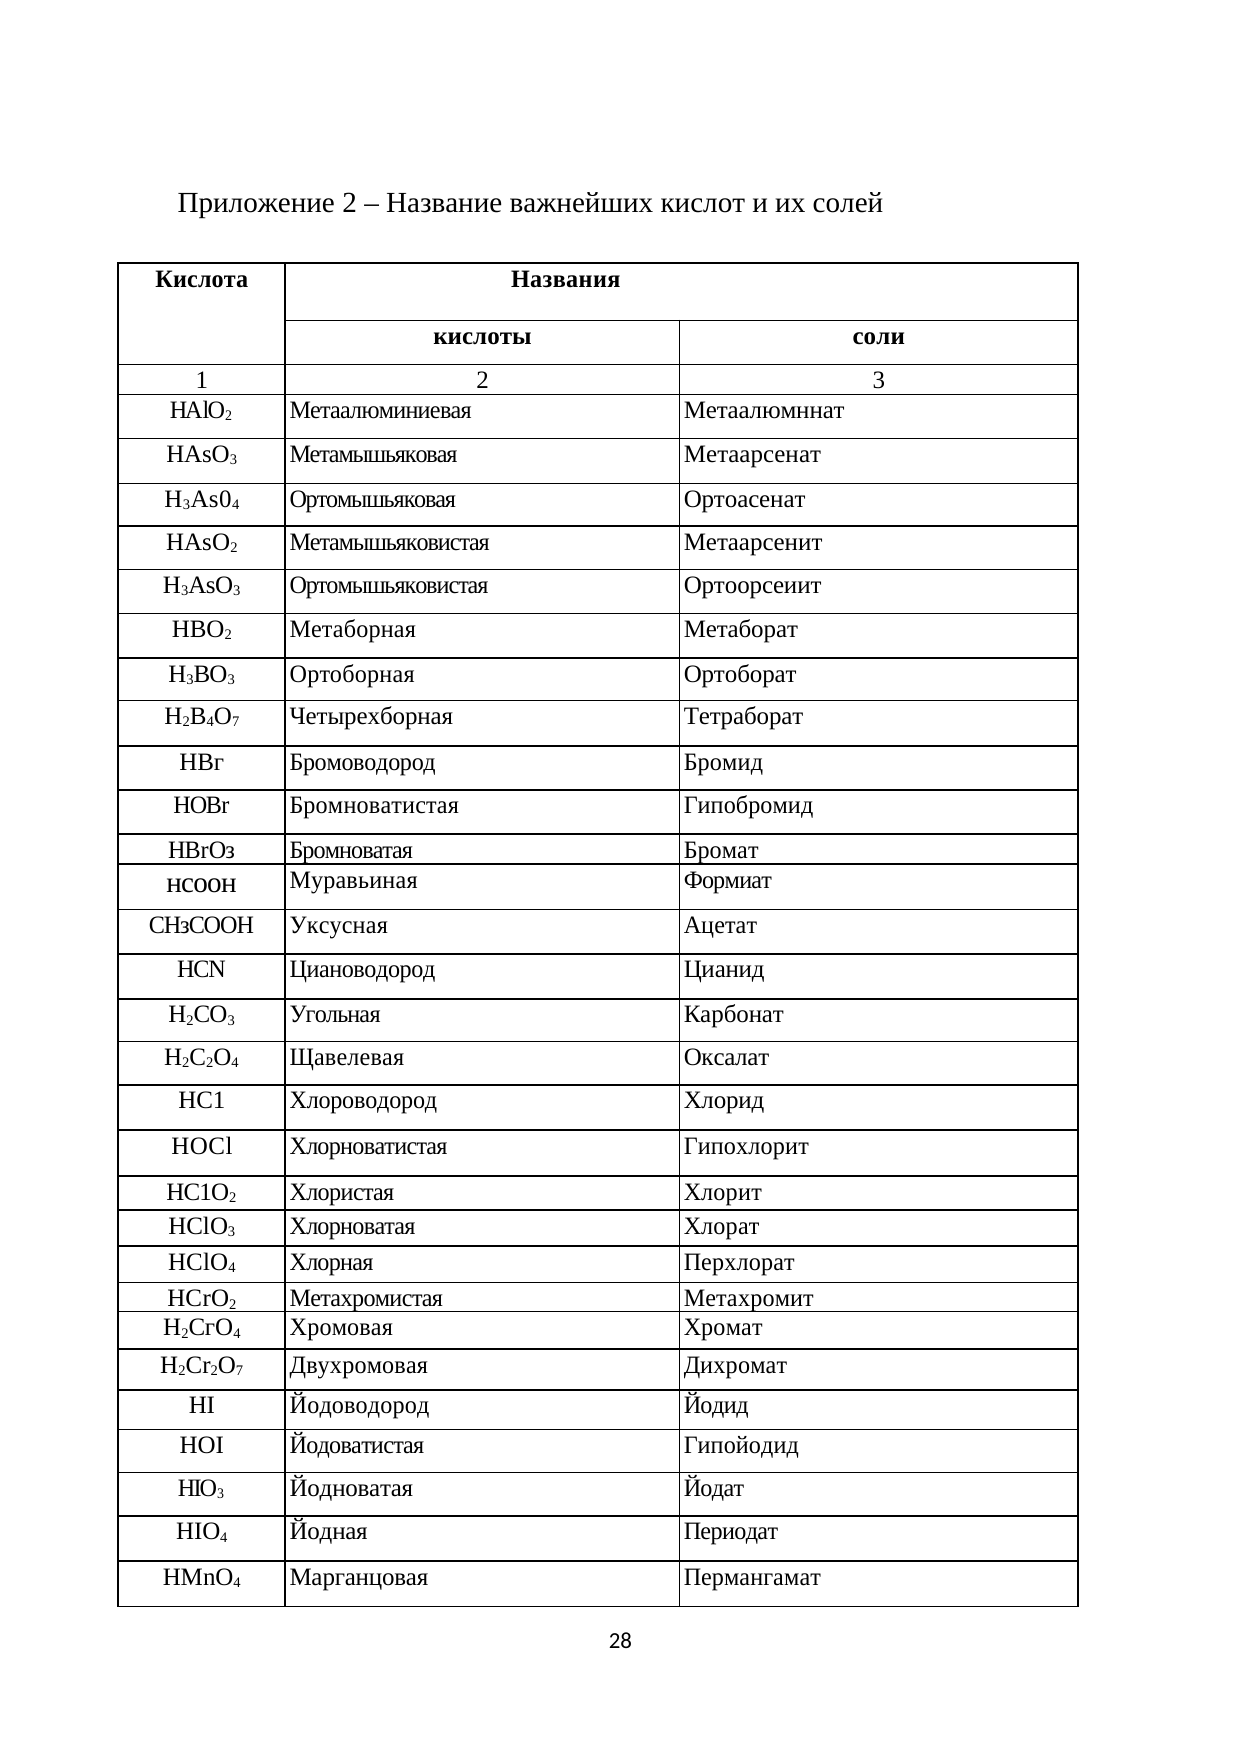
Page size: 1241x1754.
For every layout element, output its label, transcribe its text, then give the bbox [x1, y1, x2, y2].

table_cell Йодат [680, 1473, 1077, 1515]
table_cell Угольная [286, 1000, 679, 1041]
table_cell HBO2 [119, 614, 284, 657]
table_cell соли [680, 321, 1077, 364]
table_header Названия [286, 264, 1077, 319]
table_cell H2B4O7 [119, 701, 284, 745]
table_cell H3As04 [119, 484, 284, 525]
table_cell Хлористая [286, 1177, 679, 1209]
table_cell Карбонат [680, 1000, 1077, 1041]
table_cell H3AsO3 [119, 570, 284, 613]
table_cell Бромид [680, 747, 1077, 789]
table_cell Йодид [680, 1391, 1077, 1428]
table_header Кислота [119, 264, 284, 319]
table_cell Йодная [286, 1517, 679, 1560]
table_cell Уксусная [286, 910, 679, 953]
table_cell НСlО3 [119, 1211, 284, 1245]
table_cell Оксалат [680, 1042, 1077, 1084]
table_cell Бромноватистая [286, 791, 679, 833]
table_cell HAsO3 [119, 439, 284, 482]
table_cell НСlO4 [119, 1247, 284, 1282]
table_cell нсоон [119, 865, 284, 908]
table_cell Хлорат [680, 1211, 1077, 1245]
table_cell Метаарсенит [680, 527, 1077, 569]
table_cell Ортомышьяковистая [286, 570, 679, 613]
table_cell HI [119, 1391, 284, 1428]
table_cell Йодоводород [286, 1391, 679, 1428]
table_cell НС1 [119, 1086, 284, 1129]
table_cell Хромовая [286, 1312, 679, 1348]
table_cell Щавелевая [286, 1042, 679, 1084]
table_cell Хромат [680, 1312, 1077, 1348]
table_cell Ортоборная [286, 659, 679, 699]
table_cell кислоты [286, 321, 679, 364]
table_cell Пермангамат [680, 1562, 1077, 1606]
table_cell Хлороводород [286, 1086, 679, 1129]
table_cell Цианид [680, 955, 1077, 998]
table_cell Н2Сr2О7 [119, 1350, 284, 1389]
table_cell Дихромат [680, 1350, 1077, 1389]
table_cell HIO3 [119, 1473, 284, 1515]
table_cell Ортоасенат [680, 484, 1077, 525]
table_cell НIO4 [119, 1517, 284, 1560]
table_cell Циановодород [286, 955, 679, 998]
table_cell Гипойодид [680, 1430, 1077, 1471]
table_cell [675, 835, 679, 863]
table_cell НС1О2 [119, 1177, 284, 1209]
table_cell Хлорная [286, 1247, 679, 1282]
table_cell Метамышьяковистая [286, 527, 679, 569]
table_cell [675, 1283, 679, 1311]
table_cell Метаборат [680, 614, 1077, 657]
table_cell Хлорид [680, 1086, 1077, 1129]
table_cell Метаарсенат [680, 439, 1077, 482]
table_cell Метаалюминиевая [286, 395, 679, 437]
table_cell Ортоборат [680, 659, 1077, 699]
text Приложение 2 – Название важнейших кислот и их солей [118, 185, 1122, 219]
table_cell Метаборная [286, 614, 679, 657]
table_cell Ацетат [680, 910, 1077, 953]
table_cell СНзСООН [119, 910, 284, 953]
table_cell Муравьиная [286, 865, 679, 908]
table_cell Двухромовая [286, 1350, 679, 1389]
table_cell Йодоватистая [286, 1430, 679, 1471]
table_cell Марганцовая [286, 1562, 679, 1606]
table_cell НМnO4 [119, 1562, 284, 1606]
table_cell Н2СО3 [119, 1000, 284, 1041]
table_cell Йодноватая [286, 1473, 679, 1515]
table_cell НВг [119, 747, 284, 789]
table_cell Хлорноватистая [286, 1131, 679, 1175]
table_cell Периодат [680, 1517, 1077, 1560]
table_cell Тетраборат [680, 701, 1077, 745]
table_cell Метаалюмннат [680, 395, 1077, 437]
table_cell HOI [119, 1430, 284, 1471]
table_cell Хлорит [680, 1177, 1077, 1209]
table_cell Формиат [680, 865, 1077, 908]
table_cell HOBr [119, 791, 284, 833]
table_cell Гипобромид [680, 791, 1077, 833]
table_cell Хлорноватая [286, 1211, 679, 1245]
table_cell Гипохлорит [680, 1131, 1077, 1175]
table_cell [119, 320, 284, 364]
table_cell НАlO2 [119, 395, 284, 437]
table_cell Н2СгО4 [119, 1312, 284, 1348]
table_cell Метамышьяковая [286, 439, 679, 482]
table_cell Ортоорсеиит [680, 570, 1077, 613]
table_cell Ортомышьяковая [286, 484, 679, 525]
table_cell НОСl [119, 1131, 284, 1175]
table_cell HCN [119, 955, 284, 998]
table_cell H3BO3 [119, 659, 284, 699]
table_cell Бромоводород [286, 747, 679, 789]
table_cell HAsO2 [119, 527, 284, 569]
table_cell Четырехборная [286, 701, 679, 745]
table_cell Перхлорат [680, 1247, 1077, 1282]
